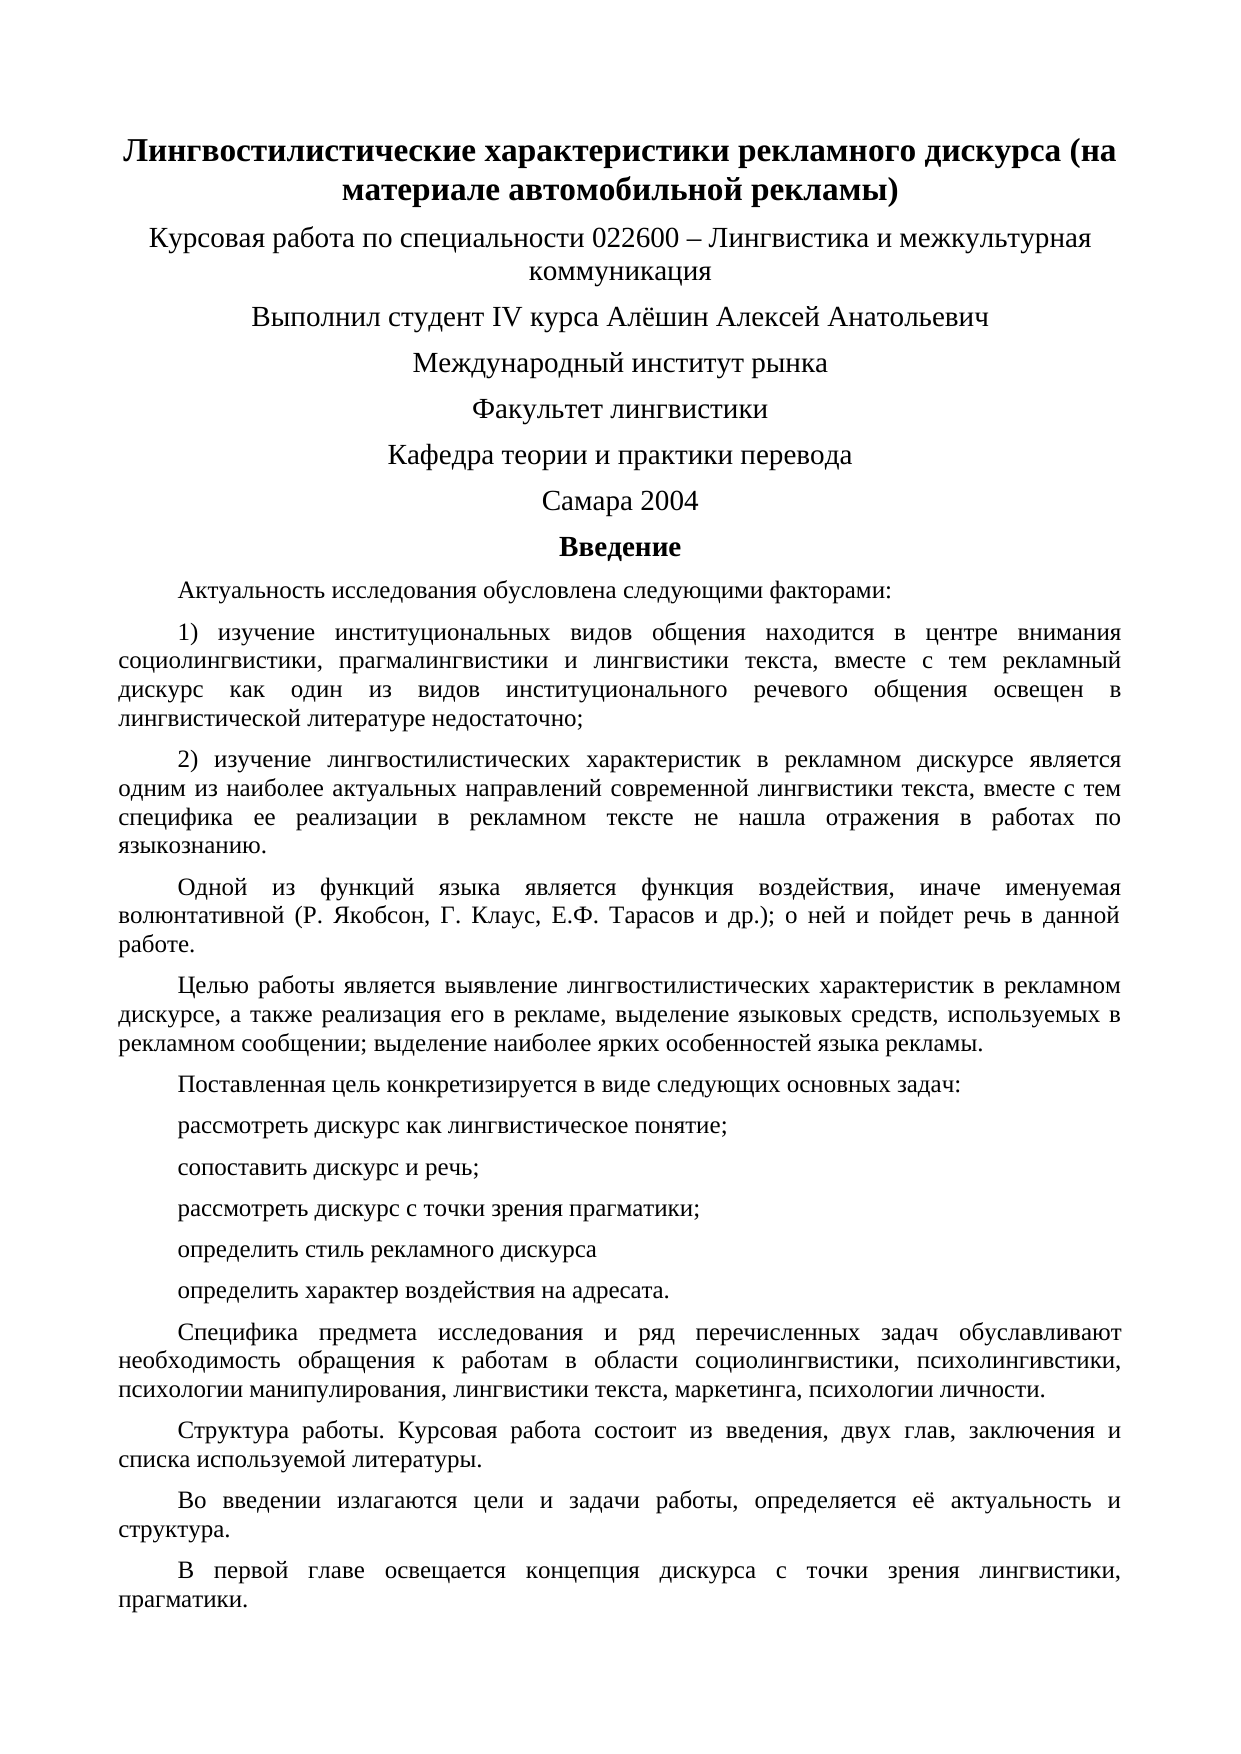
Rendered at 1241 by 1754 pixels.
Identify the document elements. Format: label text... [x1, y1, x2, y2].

text Актуальность исследования обусловлена следующими факторами: [118, 576, 1122, 604]
text Введение [118, 529, 1122, 563]
text Факультет лингвистики [118, 391, 1122, 425]
text Лингвостилистические характеристики рекламного дискурса (на материале автомобильной рекламы) [118, 131, 1122, 207]
text Самара 2004 [118, 483, 1122, 517]
text Кафедра теории и практики перевода [118, 437, 1122, 471]
text Поставленная цель конкретизируется в виде следующих основных задач: [118, 1069, 1122, 1098]
text Целью работы является выявление лингвостилистических характеристик в рекламном дискурсе, а также реализация его в рекламе, выделение языковых средств, используемых в рекламном сообщении; выделение наиболее ярких особенностей языка рекламы. [118, 971, 1122, 1057]
text Во введении излагаются цели и задачи работы, определяется её актуальность и структура. [118, 1486, 1122, 1543]
text Структура работы. Курсовая работа состоит из введения, двух глав, заключения и списка используемой литературы. [118, 1416, 1122, 1473]
text рассмотреть дискурс с точки зрения прагматики; [118, 1193, 1122, 1222]
text Международный институт рынка [118, 345, 1122, 379]
text В первой главе освещается концепция дискурса с точки зрения лингвистики, прагматики. [118, 1556, 1122, 1613]
text определить стиль рекламного дискурса [118, 1234, 1122, 1263]
text Одной из функций языка является функция воздействия, иначе именуемая волюнтативной (Р. Якобсон, Г. Клаус, Е.Ф. Тарасов и др.); о ней и пойдет речь в данной работе. [118, 872, 1122, 958]
text определить характер воздействия на адресата. [118, 1276, 1122, 1304]
text Выполнил студент IV курса Алёшин Алексей Анатольевич [118, 299, 1122, 333]
text Курсовая работа по специальности 022600 – Лингвистика и межкультурная коммуникация [118, 220, 1122, 287]
text 1) изучение институциональных видов общения находится в центре внимания социолингвистики, прагмалингвистики и лингвистики текста, вместе с тем рекламный дискурс как один из видов институционального речевого общения освещен в лингвистической литературе недостаточно; [118, 617, 1122, 732]
text 2) изучение лингвостилистических характеристик в рекламном дискурсе является одним из наиболее актуальных направлений современной лингвистики текста, вместе с тем специфика ее реализации в рекламном тексте не нашла отражения в работах по языкознанию. [118, 744, 1122, 859]
text сопоставить дискурс и речь; [118, 1152, 1122, 1181]
text Специфика предмета исследования и ряд перечисленных задач обуславливают необходимость обращения к работам в области социолингвистики, психолингивстики, психологии манипулирования, лингвистики текста, маркетинга, психологии личности. [118, 1317, 1122, 1403]
text рассмотреть дискурс как лингвистическое понятие; [118, 1111, 1122, 1139]
